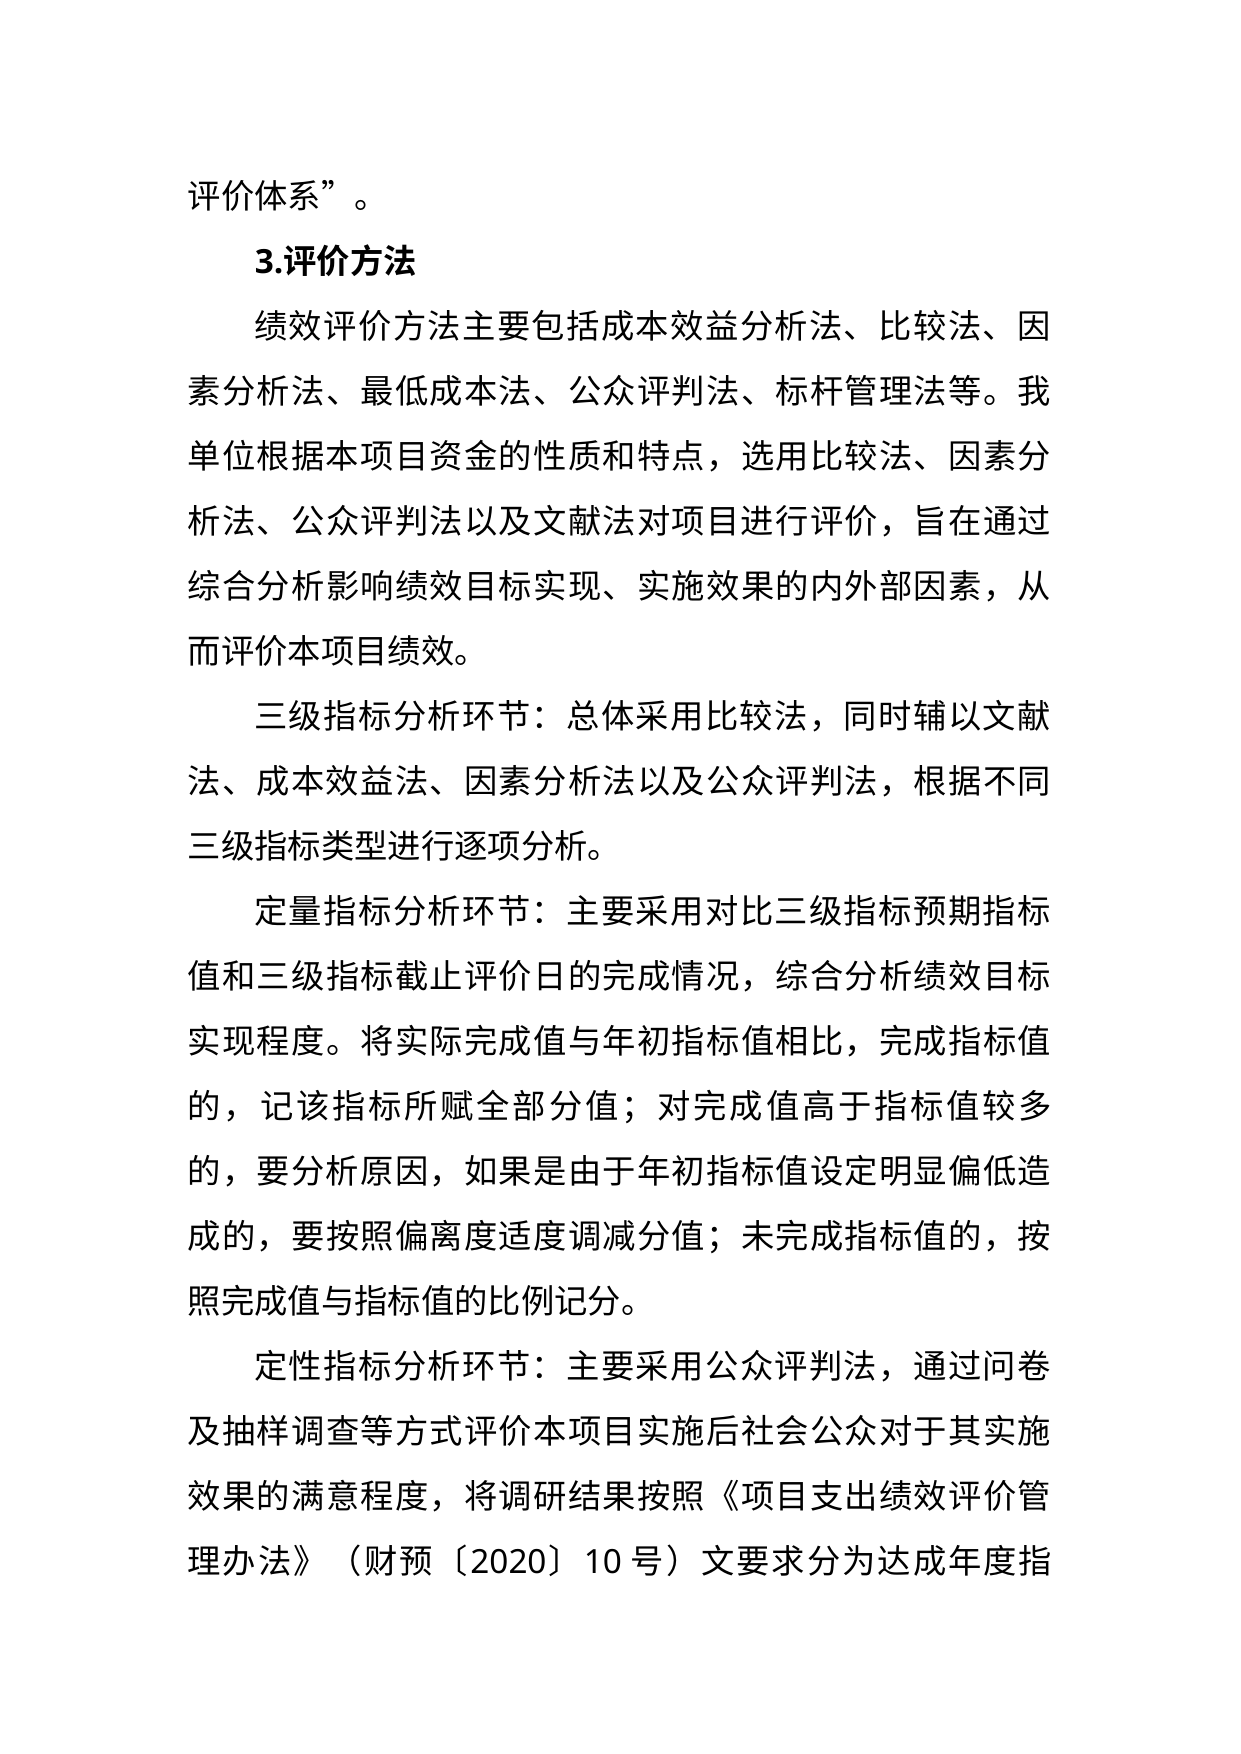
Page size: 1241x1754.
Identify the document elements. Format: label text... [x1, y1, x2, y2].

text 绩效评价方法主要包括成本效益分析法、比较法、因素分析法、最低成本法、公众评判法、标杆管理法等。我单位根据本项目资金的性质和特点，选用比较法、因素分析法、公众评判法以及文献法对项目进行评价，旨在通过综合分析影响绩效目标实现、实施效果的内外部因素，从而评价本项目绩效。 [187, 292, 1053, 682]
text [187, 1332, 1053, 1592]
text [187, 162, 1053, 227]
text 定量指标分析环节：主要采用对比三级指标预期指标值和三级指标截止评价日的完成情况，综合分析绩效目标实现程度。将实际完成值与年初指标值相比，完成指标值的，记该指标所赋全部分值；对完成值高于指标值较多的，要分析原因，如果是由于年初指标值设定明显偏低造成的，要按照偏离度适度调减分值；未完成指标值的，按照完成值与指标值的比例记分。 [187, 877, 1053, 1332]
text 3.评价方法 [187, 227, 1053, 292]
text 三级指标分析环节：总体采用比较法，同时辅以文献法、成本效益法、因素分析法以及公众评判法，根据不同三级指标类型进行逐项分析。 [187, 682, 1053, 877]
